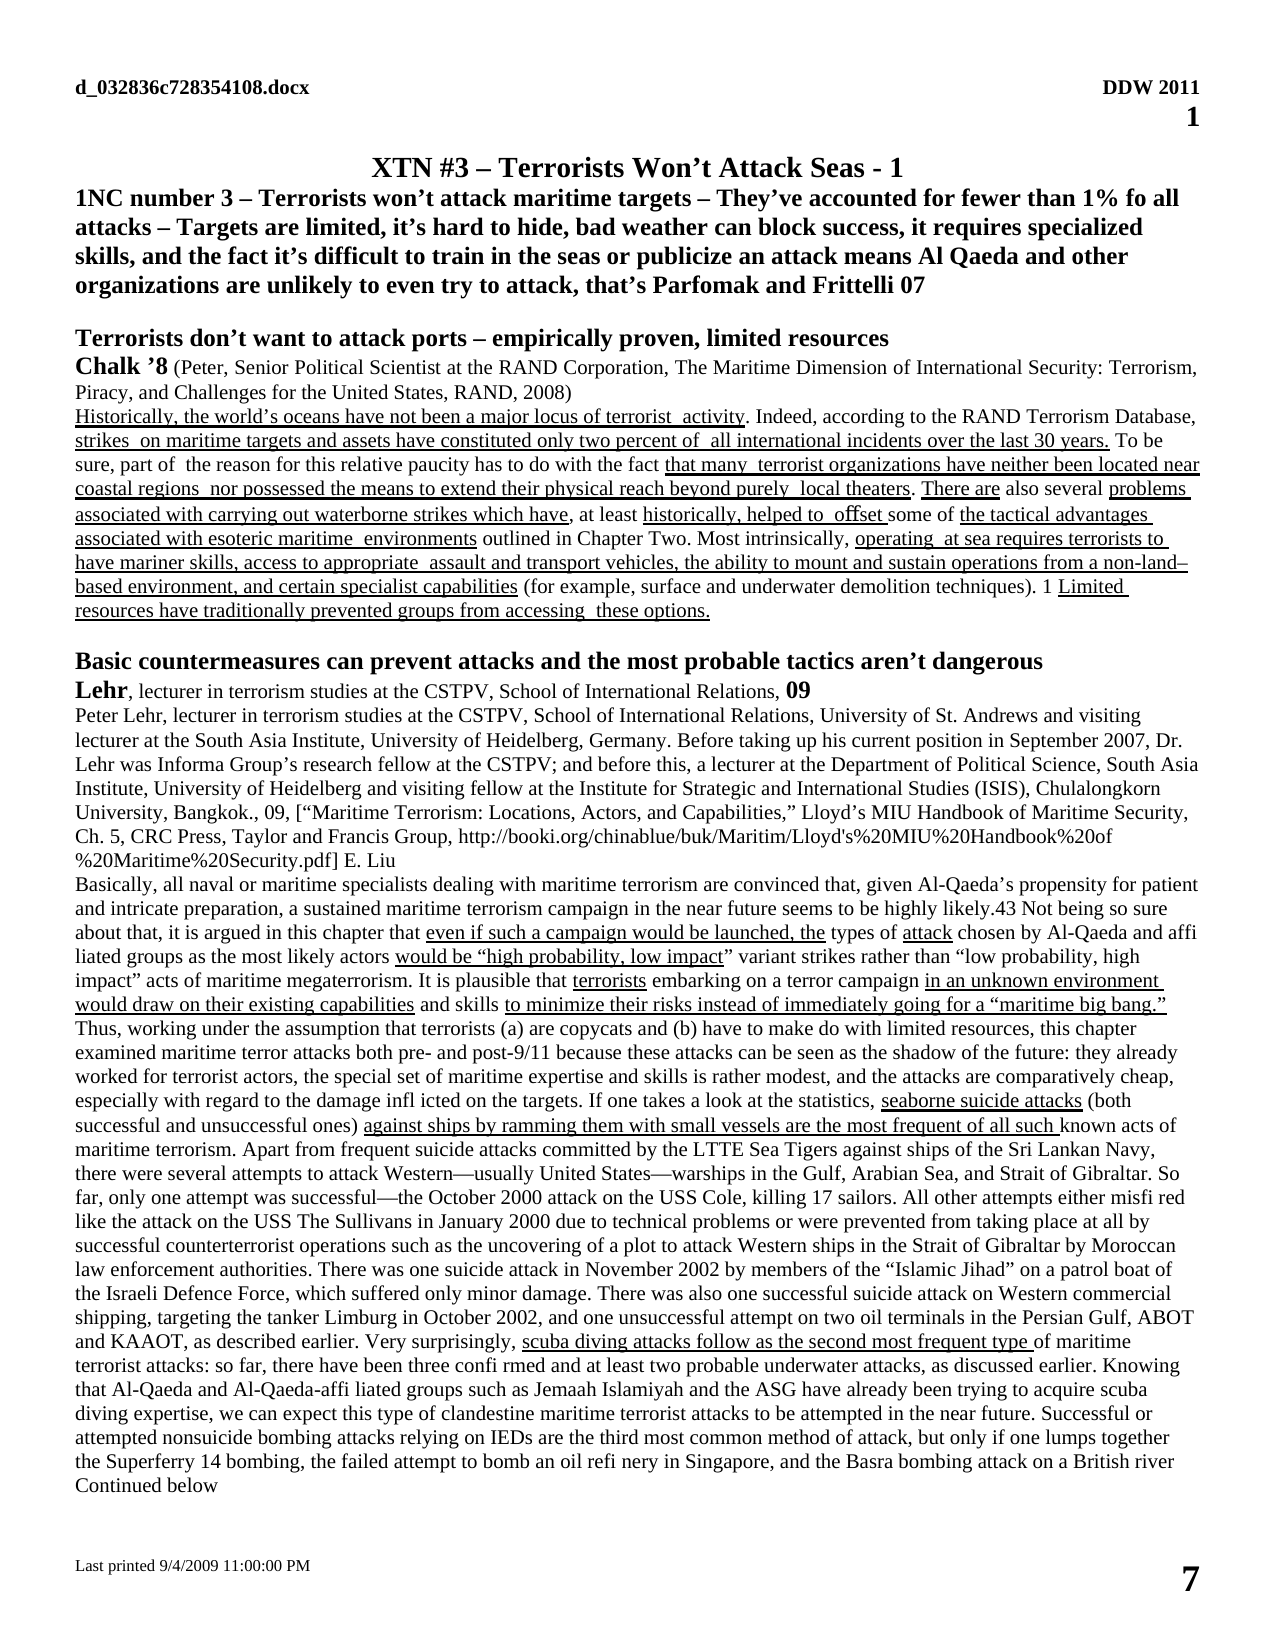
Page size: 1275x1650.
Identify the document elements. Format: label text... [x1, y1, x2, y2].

text 1NC number 3 – Terrorists won’t attack maritime targets – They’ve accounted for fewer than 1% fo all attacks – Targets are limited, it’s hard to hide, bad weather can block success, it requires specialized skills, and the fact it’s difficult to train in the seas or publicize an attack means Al Qaeda and other organizations are unlikely to even try to attack, that’s Parfomak and Frittelli 07 [75, 183, 1200, 298]
subtitle XTN #3 – Terrorists Won’t Attack Seas - 1 [75, 150, 1200, 183]
text Basically, all naval or maritime specialists dealing with maritime terrorism are convinced that, given Al-Qaeda’s propensity for patient and intricate preparation, a sustained maritime terrorism campaign in the near future seems to be highly likely.43 Not being so sure about that, it is argued in this chapter that even if such a campaign would be launched, the types of attack chosen by Al-Qaeda and affi liated groups as the most likely actors would be “high probability, low impact” variant strikes rather than “low probability, high impact” acts of maritime megaterrorism. It is plausible that terrorists embarking on a terror campaign in an unknown environment would draw on their existing capabilities and skills to minimize their risks instead of immediately going for a “maritime big bang.” Thus, working under the assumption that terrorists (a) are copycats and (b) have to make do with limited resources, this chapter examined maritime terror attacks both pre- and post-9/11 because these attacks can be seen as the shadow of the future: they already worked for terrorist actors, the special set of maritime expertise and skills is rather modest, and the attacks are comparatively cheap, especially with regard to the damage infl icted on the targets. If one takes a look at the statistics, seaborne suicide attacks (both successful and unsuccessful ones) against ships by ramming them with small vessels are the most frequent of all such known acts of maritime terrorism. Apart from frequent suicide attacks committed by the LTTE Sea Tigers against ships of the Sri Lankan Navy, there were several attempts to attack Western—usually United States—warships in the Gulf, Arabian Sea, and Strait of Gibraltar. So far, only one attempt was successful—the October 2000 attack on the USS Cole, killing 17 sailors. All other attempts either misfi red like the attack on the USS The Sullivans in January 2000 due to technical problems or were prevented from taking place at all by successful counterterrorist operations such as the uncovering of a plot to attack Western ships in the Strait of Gibraltar by Moroccan law enforcement authorities. There was one suicide attack in November 2002 by members of the “Islamic Jihad” on a patrol boat of the Israeli Defence Force, which suffered only minor damage. There was also one successful suicide attack on Western commercial shipping, targeting the tanker Limburg in October 2002, and one unsuccessful attempt on two oil terminals in the Persian Gulf, ABOT and KAAOT, as described earlier. Very surprisingly, scuba diving attacks follow as the second most frequent type of maritime terrorist attacks: so far, there have been three confi rmed and at least two probable underwater attacks, as discussed earlier. Knowing that Al-Qaeda and Al-Qaeda-affi liated groups such as Jemaah Islamiyah and the ASG have already been trying to acquire scuba diving expertise, we can expect this type of clandestine maritime terrorist attacks to be attempted in the near future. Successful or attempted nonsuicide bombing attacks relying on IEDs are the third most common method of attack, but only if one lumps together the Superferry 14 bombing, the failed attempt to bomb an oil refi nery in Singapore, and the Basra bombing attack on a British river [75, 872, 1200, 1473]
text Historically, the world’s oceans have not been a major locus of terrorist activity. Indeed, according to the RAND Terrorism Database, strikes on maritime targets and assets have constituted only two percent of all international incidents over the last 30 years. To be sure, part of the reason for this relative paucity has to do with the fact that many terrorist organizations have neither been located near coastal regions nor possessed the means to extend their physical reach beyond purely local theaters. There are also several problems associated with carrying out waterborne strikes which have, at least historically, helped to oﬀset some of the tactical advantages associated with esoteric maritime environments outlined in Chapter Two. Most intrinsically, operating at sea requires terrorists to have mariner skills, access to appropriate assault and transport vehicles, the ability to mount and sustain operations from a non-land–based environment, and certain specialist capabilities (for example, surface and underwater demolition techniques). 1 Limited resources have traditionally prevented groups from accessing these options. [75, 404, 1200, 622]
text Terrorists don’t want to attack ports – empirically proven, limited resources [75, 323, 1200, 351]
text Lehr, lecturer in terrorism studies at the CSTPV, School of International Relations, 09 [75, 675, 1200, 703]
text Continued below [75, 1473, 1200, 1497]
text Peter Lehr, lecturer in terrorism studies at the CSTPV, School of International Relations, University of St. Andrews and visiting lecturer at the South Asia Institute, University of Heidelberg, Germany. Before taking up his current position in September 2007, Dr. Lehr was Informa Group’s research fellow at the CSTPV; and before this, a lecturer at the Department of Political Science, South Asia Institute, University of Heidelberg and visiting fellow at the Institute for Strategic and International Studies (ISIS), Chulalongkorn University, Bangkok., 09, [“Maritime Terrorism: Locations, Actors, and Capabilities,” Lloyd’s MIU Handbook of Maritime Security, Ch. 5, CRC Press, Taylor and Francis Group, http://booki.org/chinablue/buk/Maritim/Lloyd's%20MIU%20Handbook%20of%20Maritime%20Security.pdf] E. Liu [75, 703, 1200, 872]
text Chalk ’8 (Peter, Senior Political Scientist at the RAND Corporation, The Maritime Dimension of International Security: Terrorism, Piracy, and Challenges for the United States, RAND, 2008) [75, 351, 1200, 404]
text Basic countermeasures can prevent attacks and the most probable tactics aren’t dangerous [75, 646, 1200, 675]
